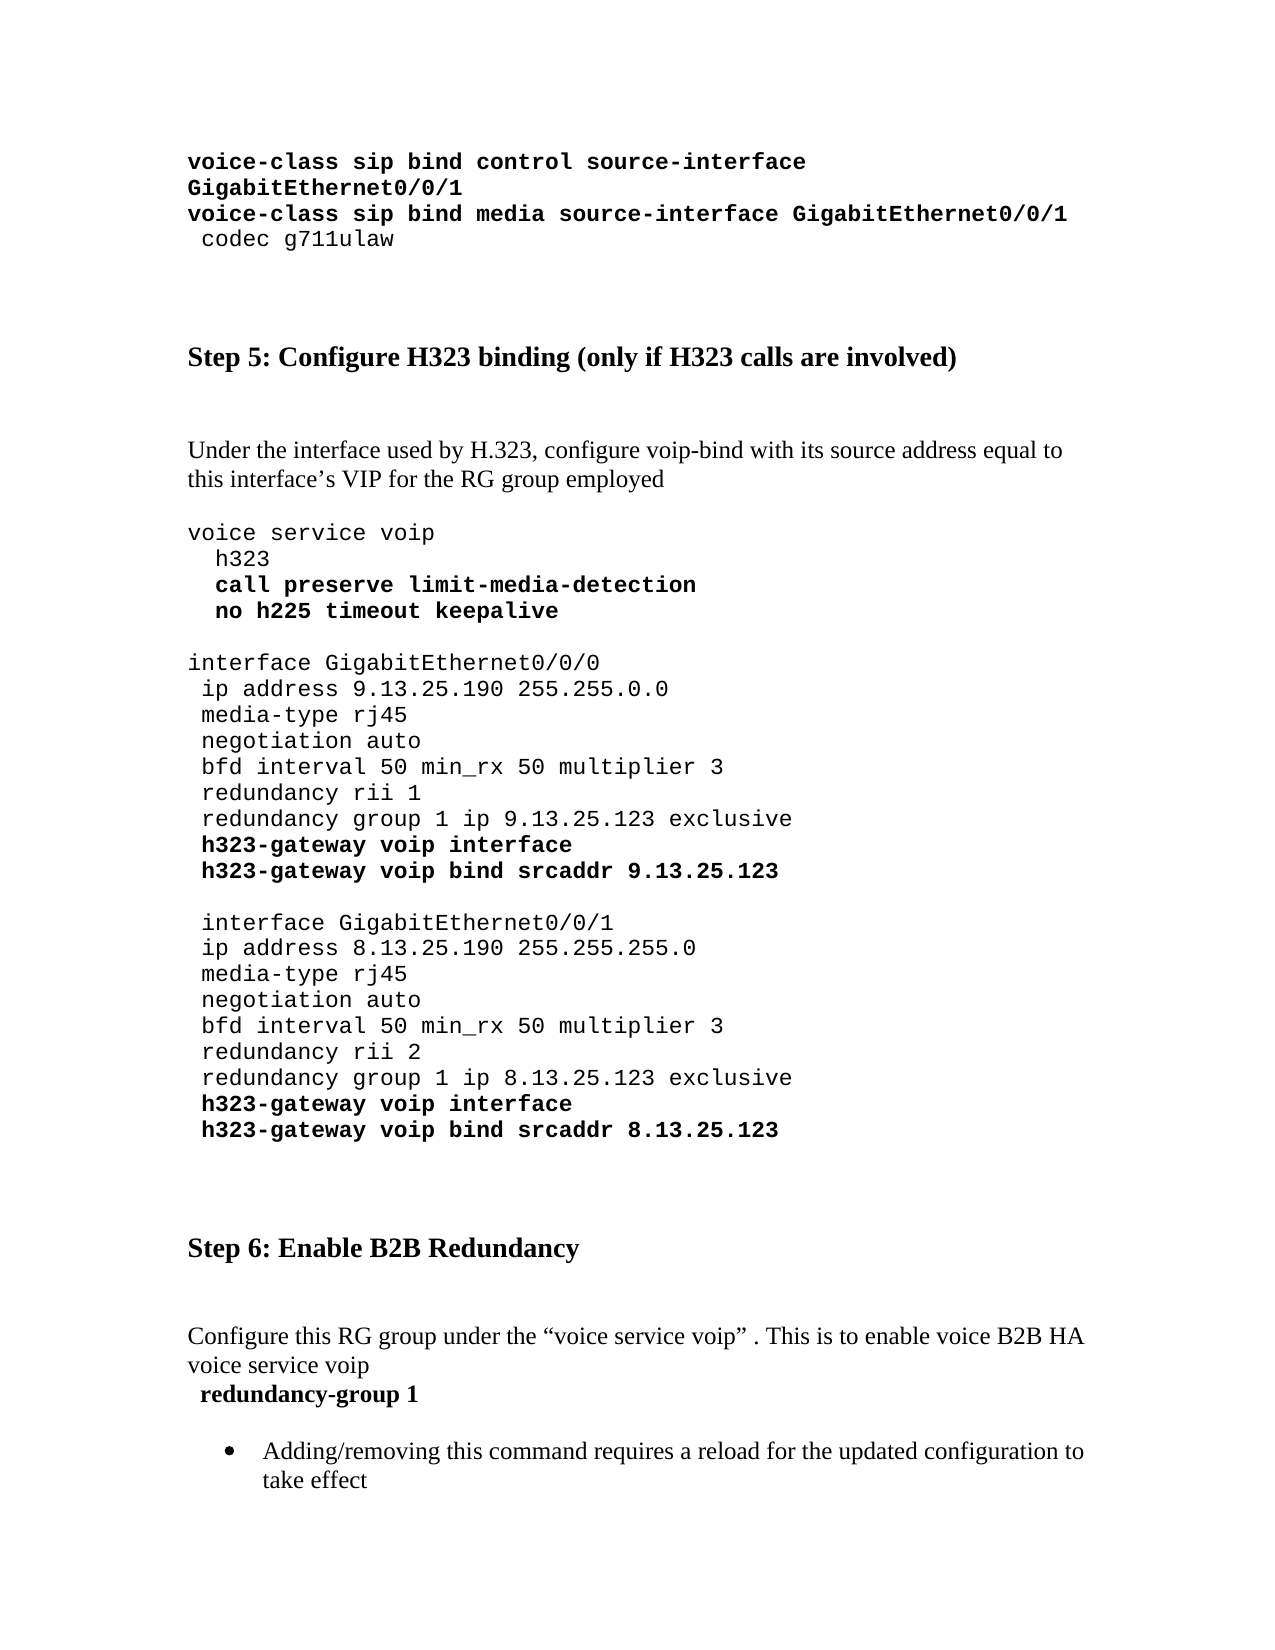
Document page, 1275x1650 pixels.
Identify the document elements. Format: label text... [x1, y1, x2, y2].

text redundancy group 1 ip 9.13.25.123 exclusive [187, 807, 1087, 833]
text interface GigabitEthernet0/0/0 [187, 651, 1087, 677]
subtitle Step 6: Enable Redundancy [187, 1231, 1087, 1263]
text voice-class sip bind media source-interface GigabitEthernet0/0/1 [187, 202, 1087, 228]
text ip address 8.13.25.190 255.255.255.0 [187, 937, 1087, 963]
text voice-class sip bind control source-interface GigabitEthernet0/0/1 [187, 150, 1087, 202]
text codec g711ulaw [187, 228, 1087, 254]
text bfd interval 50 min_rx 50 multiplier 3 [187, 755, 1087, 781]
text no h225 timeout keepalive [187, 599, 1087, 626]
text redundancy-group 1 [187, 1379, 1087, 1407]
text Configure this RG group under the “voice service voip” . This is to enable voice B2B HA [187, 1321, 1087, 1350]
text call preserve limit-media-detection [187, 574, 1087, 599]
text h323 [187, 548, 1087, 574]
text voice service voip [187, 522, 1087, 548]
text negotiation auto [187, 989, 1087, 1014]
text negotiation auto [187, 729, 1087, 755]
text h323-gateway voip bind srcaddr 8.13.25.123 [187, 1118, 1087, 1144]
text redundancy rii 2 [187, 1041, 1087, 1066]
text voice service voip [187, 1350, 1087, 1379]
text media-type rj45 [187, 963, 1087, 989]
text redundancy group 1 ip 8.13.25.123 exclusive [187, 1066, 1087, 1092]
text Under the interface used by H.323, configure voip-bind with its source address equal to this interface’s VIP for the RG group employed [187, 436, 1087, 493]
subtitle Step 5: Configure H323 binding (only if H323 calls are involved) [187, 340, 1087, 373]
text media-type rj45 [187, 703, 1087, 729]
text h323-gateway voip interface [187, 833, 1087, 859]
text ip address 9.13.25.190 255.255.0.0 [187, 677, 1087, 703]
list Adding/removing this command requires a reload for the updated configuration to take effect [225, 1436, 1087, 1494]
text h323-gateway voip bind srcaddr 9.13.25.123 [187, 859, 1087, 885]
text interface GigabitEthernet0/0/1 [187, 911, 1087, 937]
text bfd interval 50 min_rx 50 multiplier 3 [187, 1014, 1087, 1041]
text h323-gateway voip interface [187, 1092, 1087, 1118]
text redundancy rii 1 [187, 781, 1087, 807]
